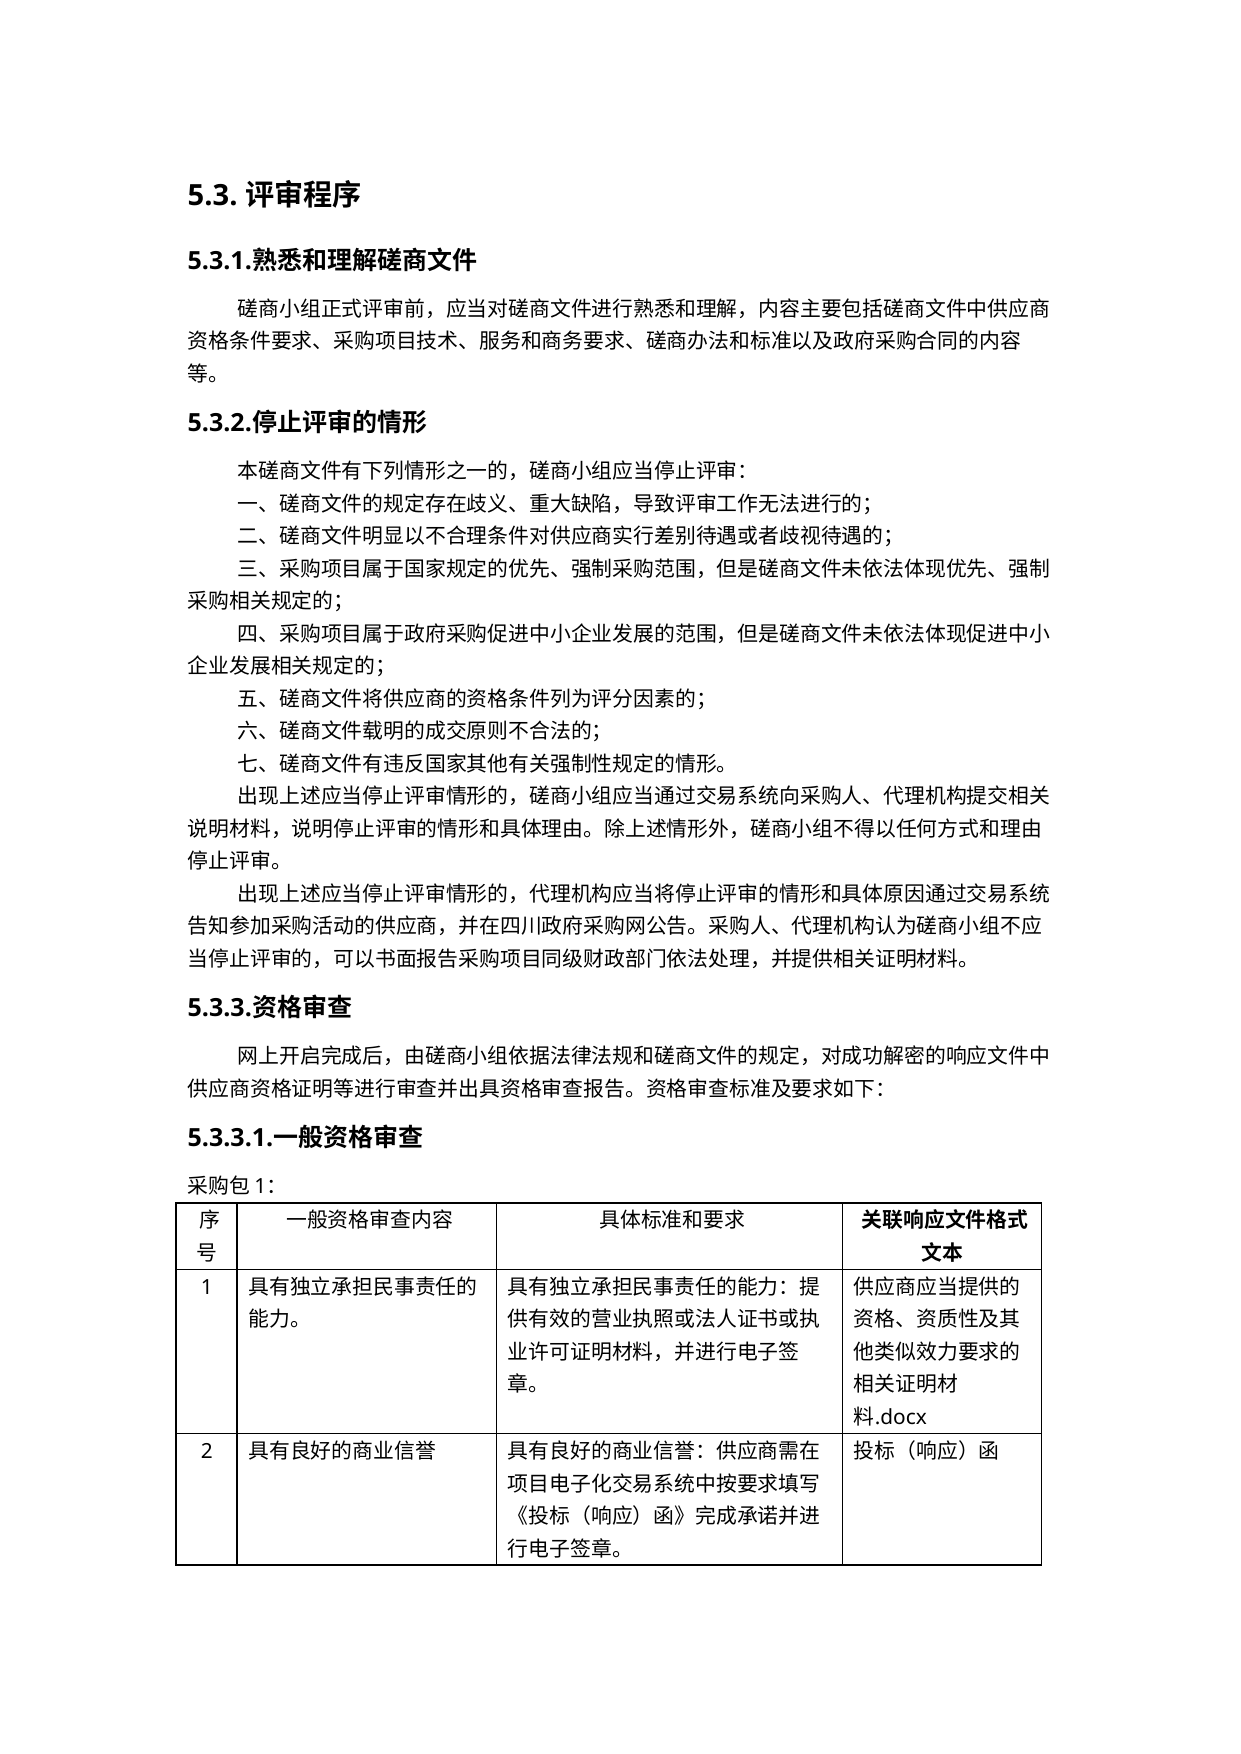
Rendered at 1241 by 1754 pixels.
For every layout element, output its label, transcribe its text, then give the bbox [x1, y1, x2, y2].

table_header 关联响应文件格式文本 [843, 1204, 1041, 1268]
text 5.3.1.熟悉和理解磋商文件 [187, 227, 1053, 292]
text 三、采购项目属于国家规定的优先、强制采购范围，但是磋商文件未依法体现优先、强制采购相关规定的； [187, 552, 1053, 617]
text 5.3.2.停止评审的情形 [187, 389, 1053, 454]
text 五、磋商文件将供应商的资格条件列为评分因素的； [187, 682, 1053, 714]
text 二、磋商文件明显以不合理条件对供应商实行差别待遇或者歧视待遇的； [187, 519, 1053, 552]
table_cell 投标（响应）函 [843, 1434, 1041, 1564]
text 本磋商文件有下列情形之一的，磋商小组应当停止评审： [187, 454, 1053, 487]
table_header 具体标准和要求 [497, 1204, 842, 1268]
table_cell 具有良好的商业信誉 [238, 1434, 496, 1564]
text 七、磋商文件有违反国家其他有关强制性规定的情形。 [187, 747, 1053, 779]
table_cell 1 [177, 1270, 236, 1433]
table_cell 具有独立承担民事责任的能力。 [238, 1270, 496, 1433]
table_cell 2 [177, 1434, 236, 1564]
table_cell 具有独立承担民事责任的能力：提供有效的营业执照或法人证书或执业许可证明材料，并进行电子签章。 [497, 1270, 842, 1433]
text 一、磋商文件的规定存在歧义、重大缺陷，导致评审工作无法进行的； [187, 487, 1053, 519]
text 5.3.3.1.一般资格审查 [187, 1104, 1053, 1169]
text 5.3.3.资格审查 [187, 974, 1053, 1039]
text 5.3. 评审程序 [187, 162, 1053, 227]
text 出现上述应当停止评审情形的，代理机构应当将停止评审的情形和具体原因通过交易系统告知参加采购活动的供应商，并在四川政府采购网公告。采购人、代理机构认为磋商小组不应当停止评审的，可以书面报告采购项目同级财政部门依法处理，并提供相关证明材料。 [187, 877, 1053, 974]
table_header 序号 [177, 1204, 236, 1268]
table_cell 供应商应当提供的资格、资质性及其他类似效力要求的相关证明材料.docx [843, 1270, 1041, 1433]
text 四、采购项目属于政府采购促进中小企业发展的范围，但是磋商文件未依法体现促进中小企业发展相关规定的； [187, 617, 1053, 682]
table_header 一般资格审查内容 [238, 1204, 496, 1268]
table_cell 具有良好的商业信誉：供应商需在项目电子化交易系统中按要求填写《投标（响应）函》完成承诺并进行电子签章。 [497, 1434, 842, 1564]
text 采购包1： [187, 1169, 1053, 1202]
text 磋商小组正式评审前，应当对磋商文件进行熟悉和理解，内容主要包括磋商文件中供应商资格条件要求、采购项目技术、服务和商务要求、磋商办法和标准以及政府采购合同的内容等。 [187, 292, 1053, 389]
text 六、磋商文件载明的成交原则不合法的； [187, 714, 1053, 747]
text 网上开启完成后，由磋商小组依据法律法规和磋商文件的规定，对成功解密的响应文件中供应商资格证明等进行审查并出具资格审查报告。资格审查标准及要求如下： [187, 1039, 1053, 1104]
text 出现上述应当停止评审情形的，磋商小组应当通过交易系统向采购人、代理机构提交相关说明材料，说明停止评审的情形和具体理由。除上述情形外，磋商小组不得以任何方式和理由停止评审。 [187, 779, 1053, 877]
